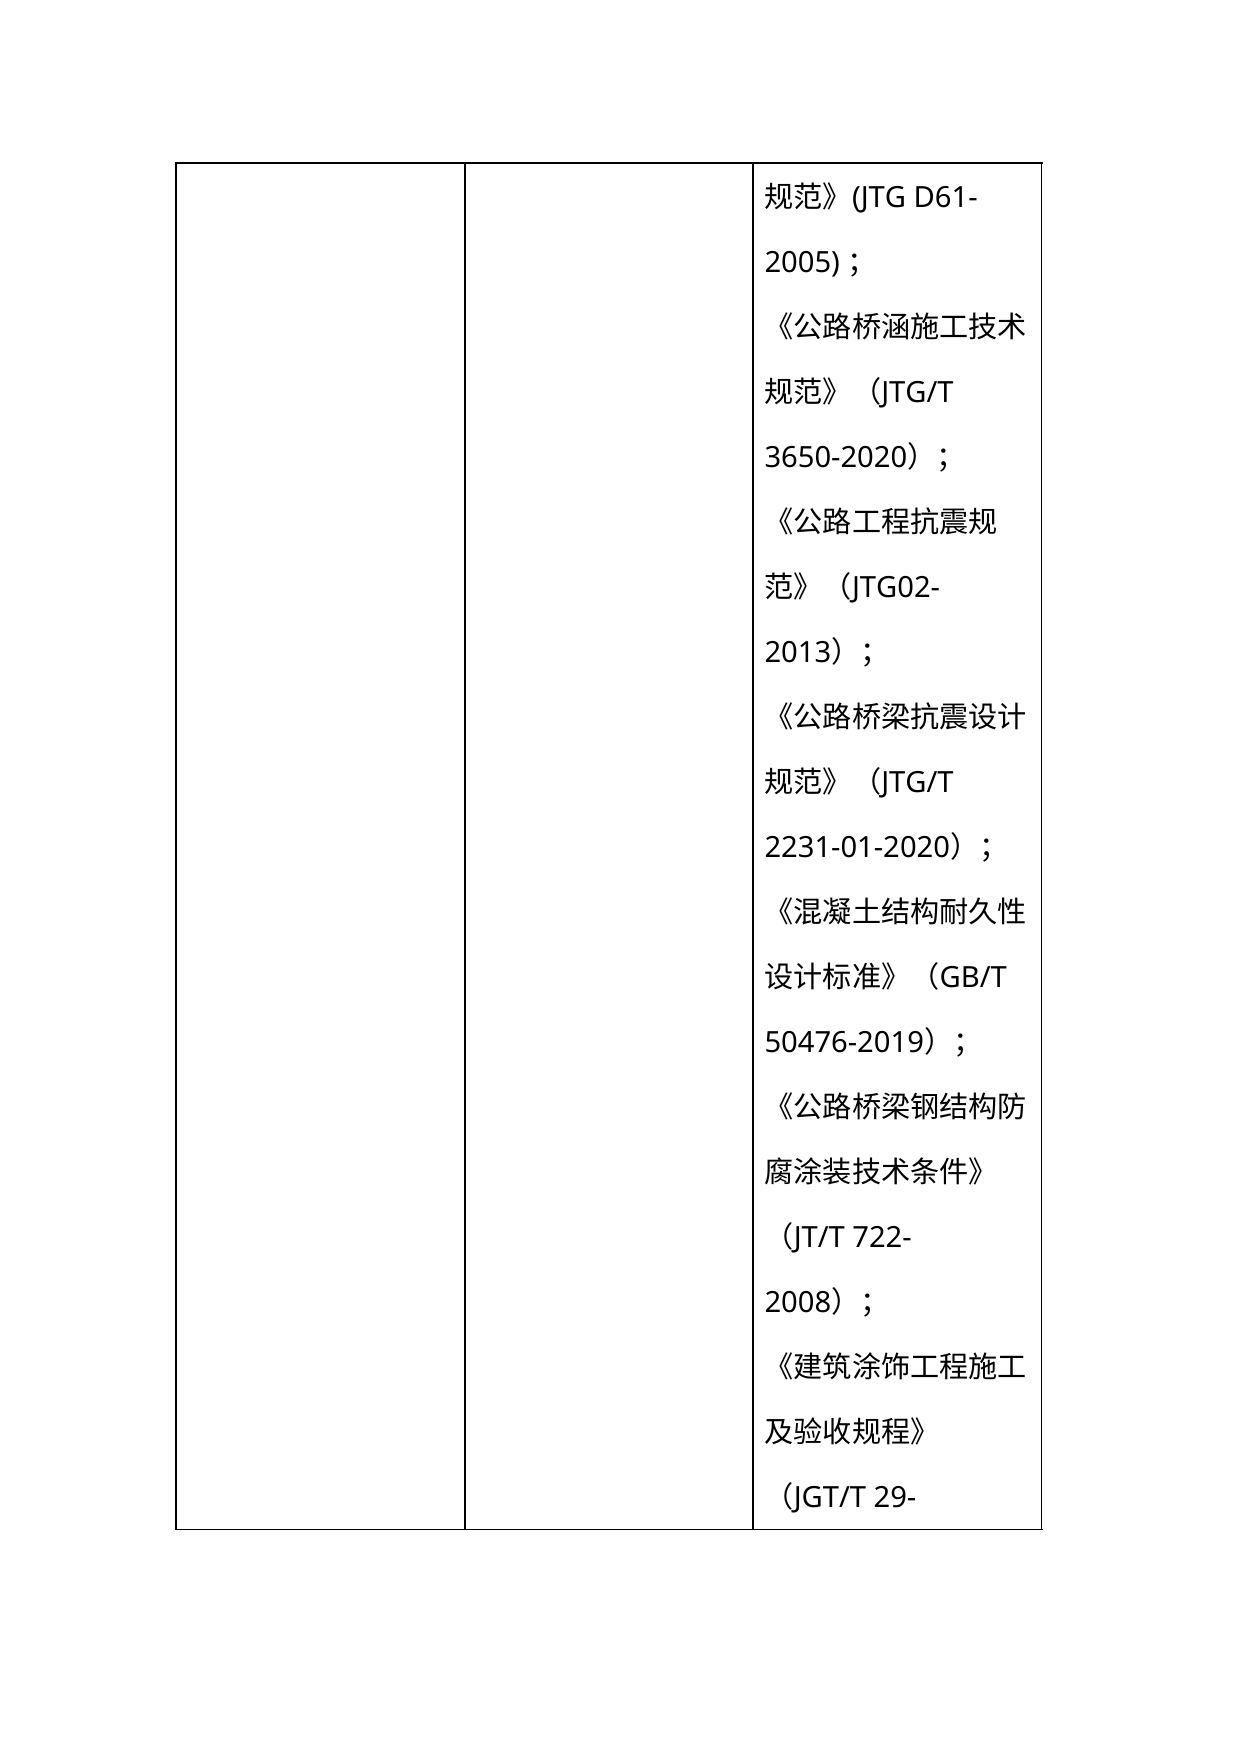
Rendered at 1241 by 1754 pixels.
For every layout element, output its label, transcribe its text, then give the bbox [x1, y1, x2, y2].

table_cell [466, 164, 752, 1528]
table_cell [754, 164, 1041, 1528]
table_cell 1 [177, 164, 464, 1528]
